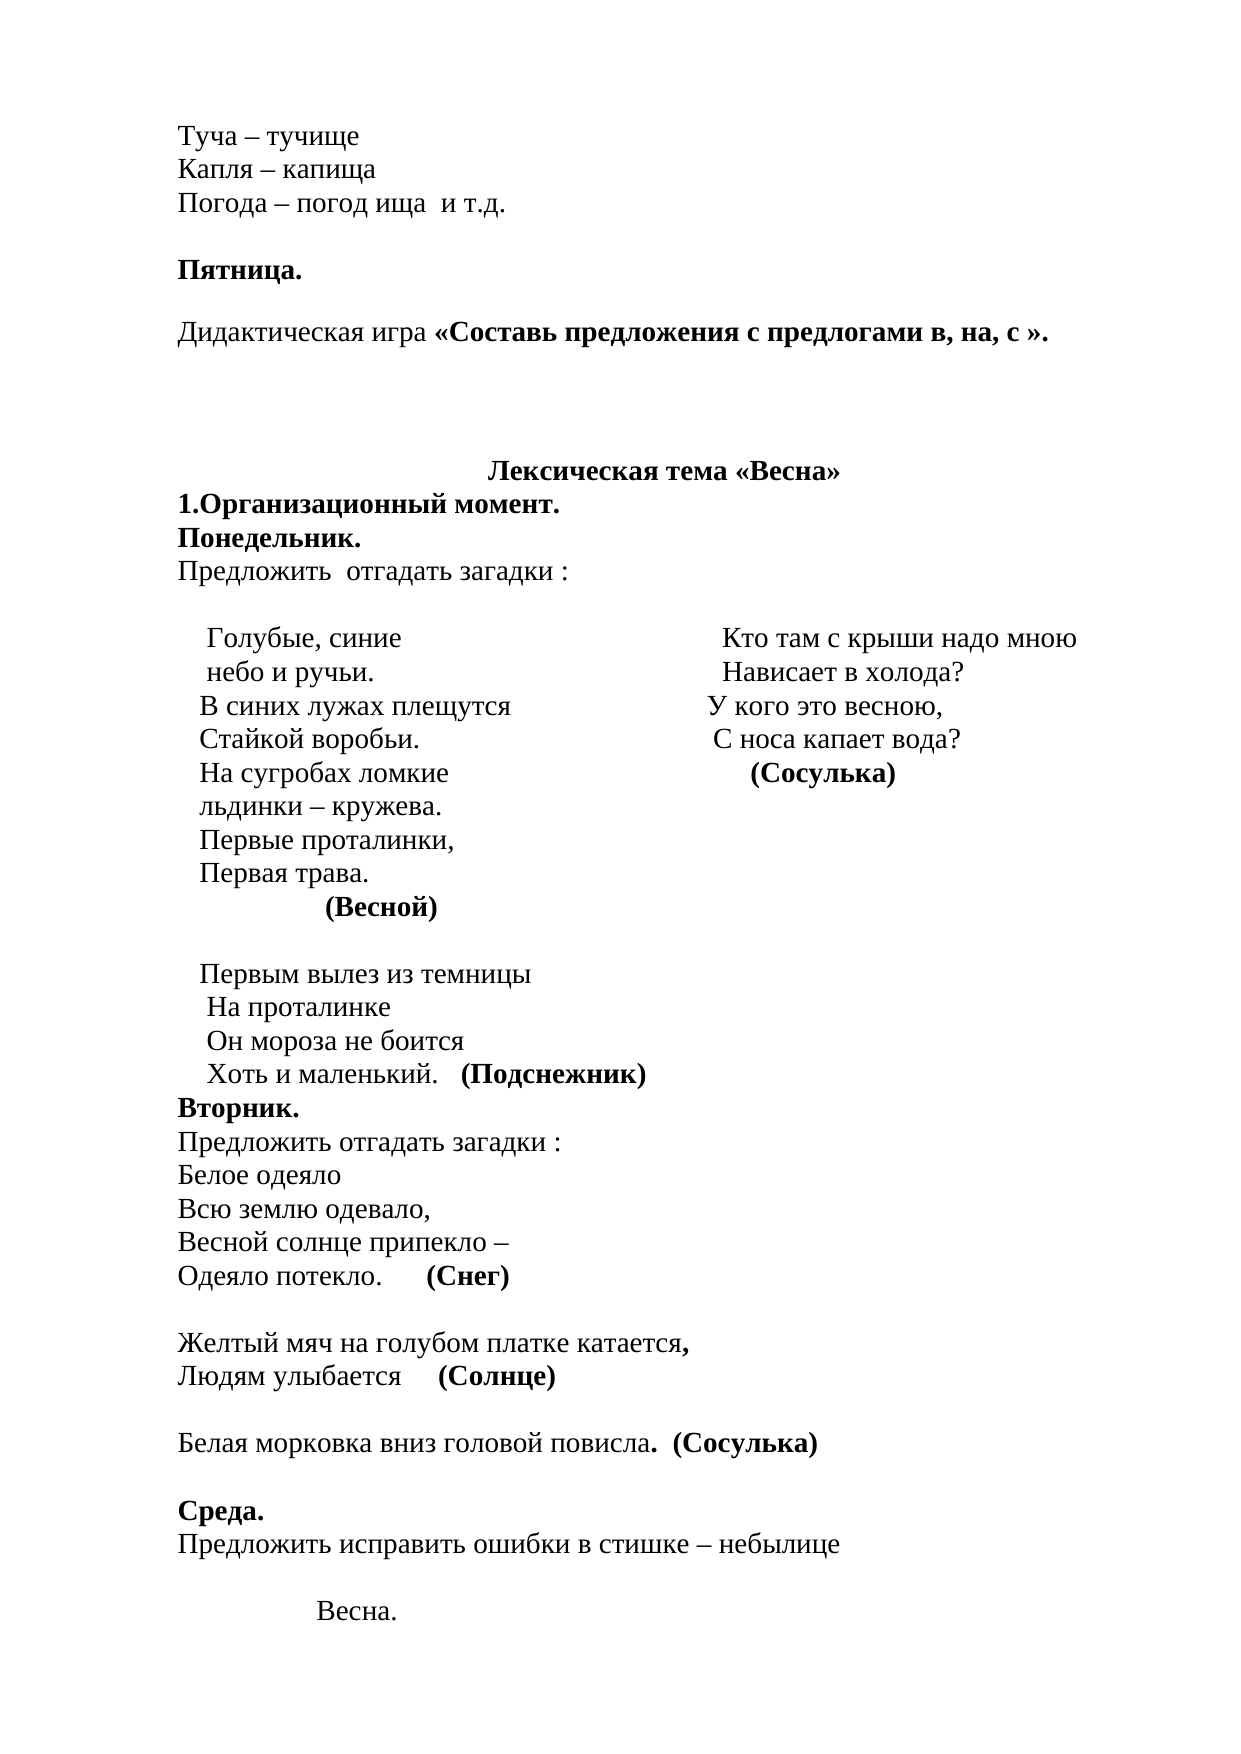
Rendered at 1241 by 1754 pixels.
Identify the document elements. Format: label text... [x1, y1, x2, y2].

text Предложить исправить ошибки в стишке – небылице [177, 1526, 1152, 1560]
text Предложить отгадать загадки : [177, 1124, 1152, 1157]
text Весна. [177, 1593, 1152, 1627]
text Туча – тучище [177, 118, 1152, 152]
text В синих лужах плещутся У кого это весною, [177, 688, 1152, 721]
text Первым вылез из темницы [177, 956, 1152, 989]
text Пятница. [177, 252, 1152, 286]
text Первые проталинки, [177, 822, 1152, 855]
text Одеяло потекло. (Снег) [177, 1258, 1152, 1291]
text Белая морковка вниз головой повисла. (Сосулька) [177, 1426, 1152, 1459]
text На проталинке [177, 989, 1152, 1023]
text Людям улыбается (Солнце) [177, 1358, 1152, 1392]
text Стайкой воробьи. С носа капает вода? [177, 721, 1152, 755]
text Всю землю одевало, [177, 1191, 1152, 1224]
text Первая трава. [177, 855, 1152, 889]
text Дидактическая игра «Составь предложения с предлогами в, на, с ». [177, 314, 1152, 347]
text 1.Организационный момент. [177, 486, 1152, 520]
text (Весной) [177, 889, 1152, 922]
text Предложить отгадать загадки : [177, 553, 1152, 587]
text Среда. [177, 1493, 1152, 1526]
text Погода – погод ища и т.д. [177, 185, 1152, 219]
text Вторник. [177, 1090, 1152, 1124]
text Весной солнце припекло – [177, 1224, 1152, 1258]
text Хоть и маленький. (Подснежник) [177, 1057, 1152, 1090]
text Белое одеяло [177, 1157, 1152, 1191]
text льдинки – кружева. [177, 788, 1152, 822]
text Капля – капища [177, 152, 1152, 185]
text Понедельник. [177, 520, 1152, 553]
text Он мороза не боится [177, 1023, 1152, 1057]
text небо и ручьи. Нависает в холода? [177, 654, 1152, 688]
text Голубые, синие Кто там с крыши надо мною [177, 621, 1152, 654]
text На сугробах ломкие (Сосулька) [177, 755, 1152, 788]
text Желтый мяч на голубом платке катается, [177, 1325, 1152, 1358]
text Лексическая тема «Весна» [177, 453, 1152, 486]
